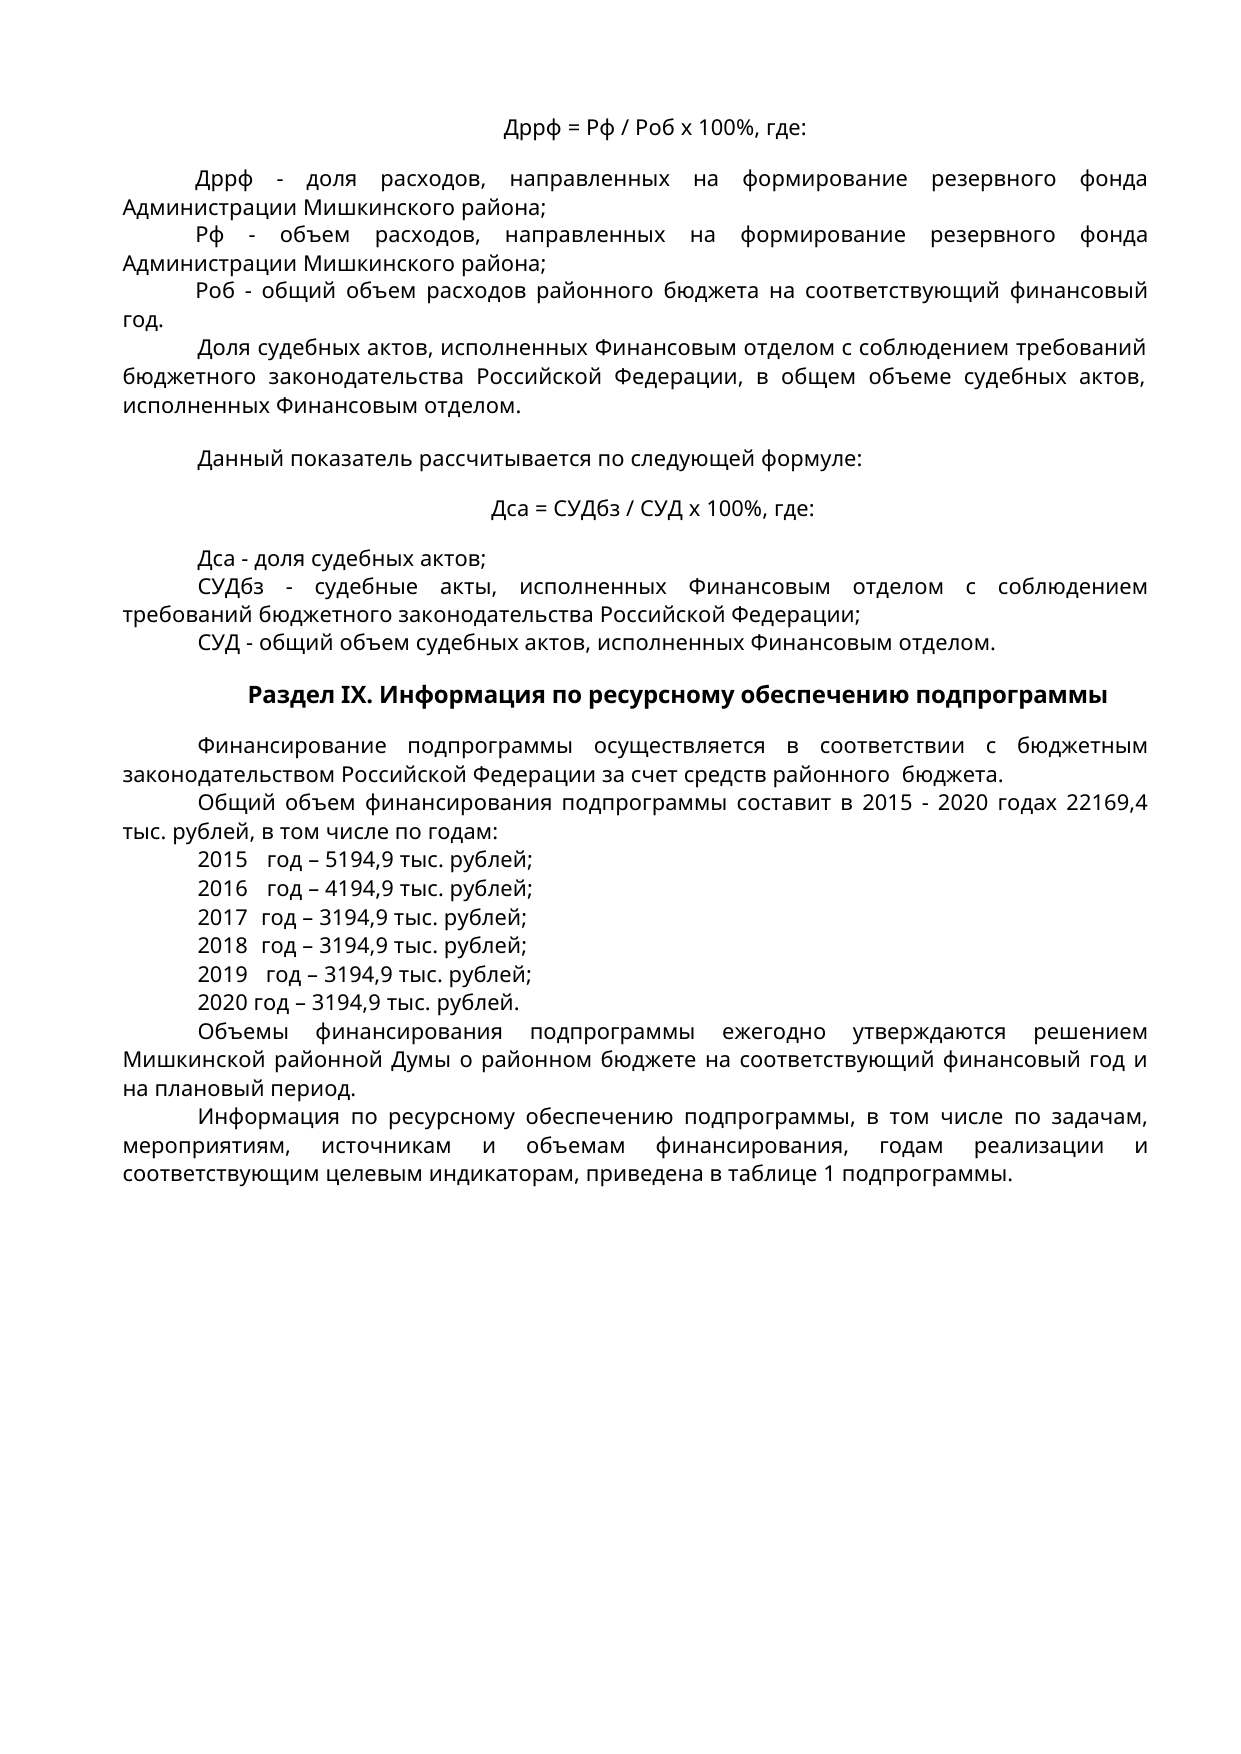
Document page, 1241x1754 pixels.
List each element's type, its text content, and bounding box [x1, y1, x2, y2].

text Объемы финансирования подпрограммы ежегодно утверждаются решением Мишкинской районной Думы о районном бюджете на соответствующий финансовый год и на плановый период. [122, 1016, 1149, 1102]
text Информация по ресурсному обеспечению подпрограммы, в том числе по задачам, мероприятиям, источникам и объемам финансирования, годам реализации и соответствующим целевым индикаторам, приведена в таблице 1 подпрограммы. [122, 1102, 1149, 1188]
text Дррф = Рф / Роб х 100%, где: [608, 118, 1152, 140]
text СУДбз - судебные акты, исполненных Финансовым отделом с соблюдением требований бюджетного законодательства Российской Федерации; [122, 572, 1149, 628]
text Роб - общий объем расходов районного бюджета на соответствующий финансовый год. [122, 277, 1149, 333]
list год – 3194,9 тыс. рублей; [197, 959, 1152, 988]
text Данный показатель рассчитывается по следующей формуле: [122, 448, 1152, 470]
text Финансирование подпрограммы осуществляется в соответствии с бюджетным законодательством Российской Федерации за счет средств районного бюджета. [122, 731, 1149, 788]
list год – 3194,9 тыс. рублей; [197, 931, 1152, 959]
text Раздел IX. Информация по ресурсному обеспечению подпрограммы [247, 684, 1152, 708]
text Дса = СУДбз / СУД х 100%, где: [491, 499, 1152, 521]
text Общий объем финансирования подпрограммы составит в 2015 - 2020 годах 22169,4 тыс. рублей, в том числе по годам: [122, 788, 1149, 845]
text 2020 год – 3194,9 тыс. рублей. [197, 988, 1152, 1016]
list год – 3194,9 тыс. рублей; [197, 902, 1152, 931]
text Доля судебных актов, исполненных Финансовым отделом с соблюдением требований бюджетного законодательства Российской Федерации, в общем объеме судебных актов, исполненных Финансовым отделом. [122, 333, 1147, 419]
text Дса - доля судебных актов; [122, 544, 1152, 572]
text Рф - объем расходов, направленных на формирование резервного фонда Администрации Мишкинского района; [122, 221, 1149, 277]
list год – 4194,9 тыс. рублей; [197, 874, 1152, 902]
list год – 5194,9 тыс. рублей; [197, 845, 1152, 874]
text СУД - общий объем судебных актов, исполненных Финансовым отделом. [122, 628, 1152, 656]
text Дррф - доля расходов, направленных на формирование резервного фонда Администрации Мишкинского района; [122, 164, 1149, 221]
